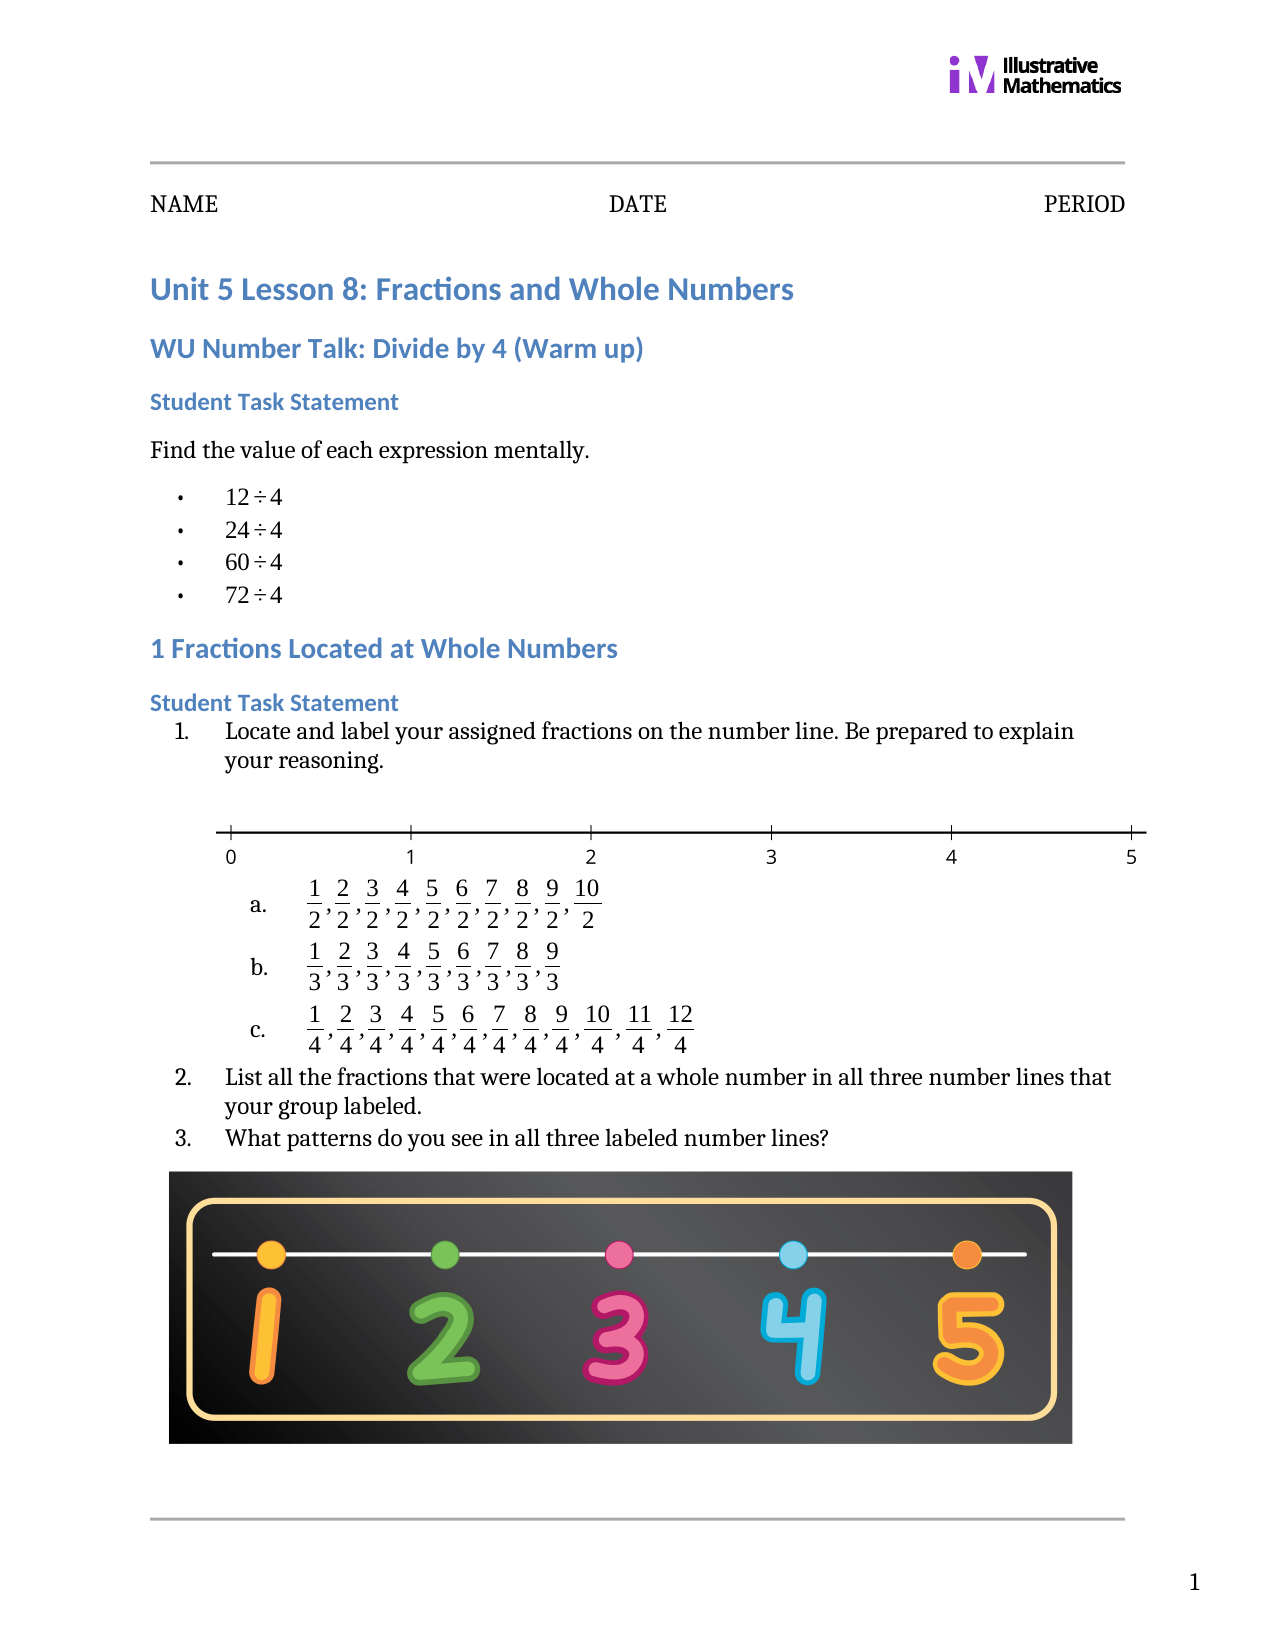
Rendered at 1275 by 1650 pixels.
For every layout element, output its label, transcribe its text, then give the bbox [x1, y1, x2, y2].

subtitle WU Number Talk: Divide by 4 (Warm up) [150, 330, 1125, 366]
picture [168, 1171, 1073, 1444]
text Find the value of each expression mentally. [150, 436, 1125, 464]
list Locate and label your assigned fractions on the number line. Be prepared to explain your reasoning. [175, 717, 1125, 775]
subtitle Student Task Statement [150, 687, 1125, 717]
subtitle 1 Fractions Located at Whole Numbers [150, 630, 1125, 666]
picture [193, 824, 1169, 872]
subtitle Unit 5 Lesson 8: Fractions and Whole Numbers [150, 268, 1125, 309]
picture [949, 55, 1121, 93]
list List all the fractions that were located at a whole number in all three number lines that your group labeled. [175, 1063, 1125, 1121]
list What patterns do you see in all three labeled number lines? [175, 1124, 1125, 1153]
subtitle Student Task Statement [150, 386, 1125, 417]
